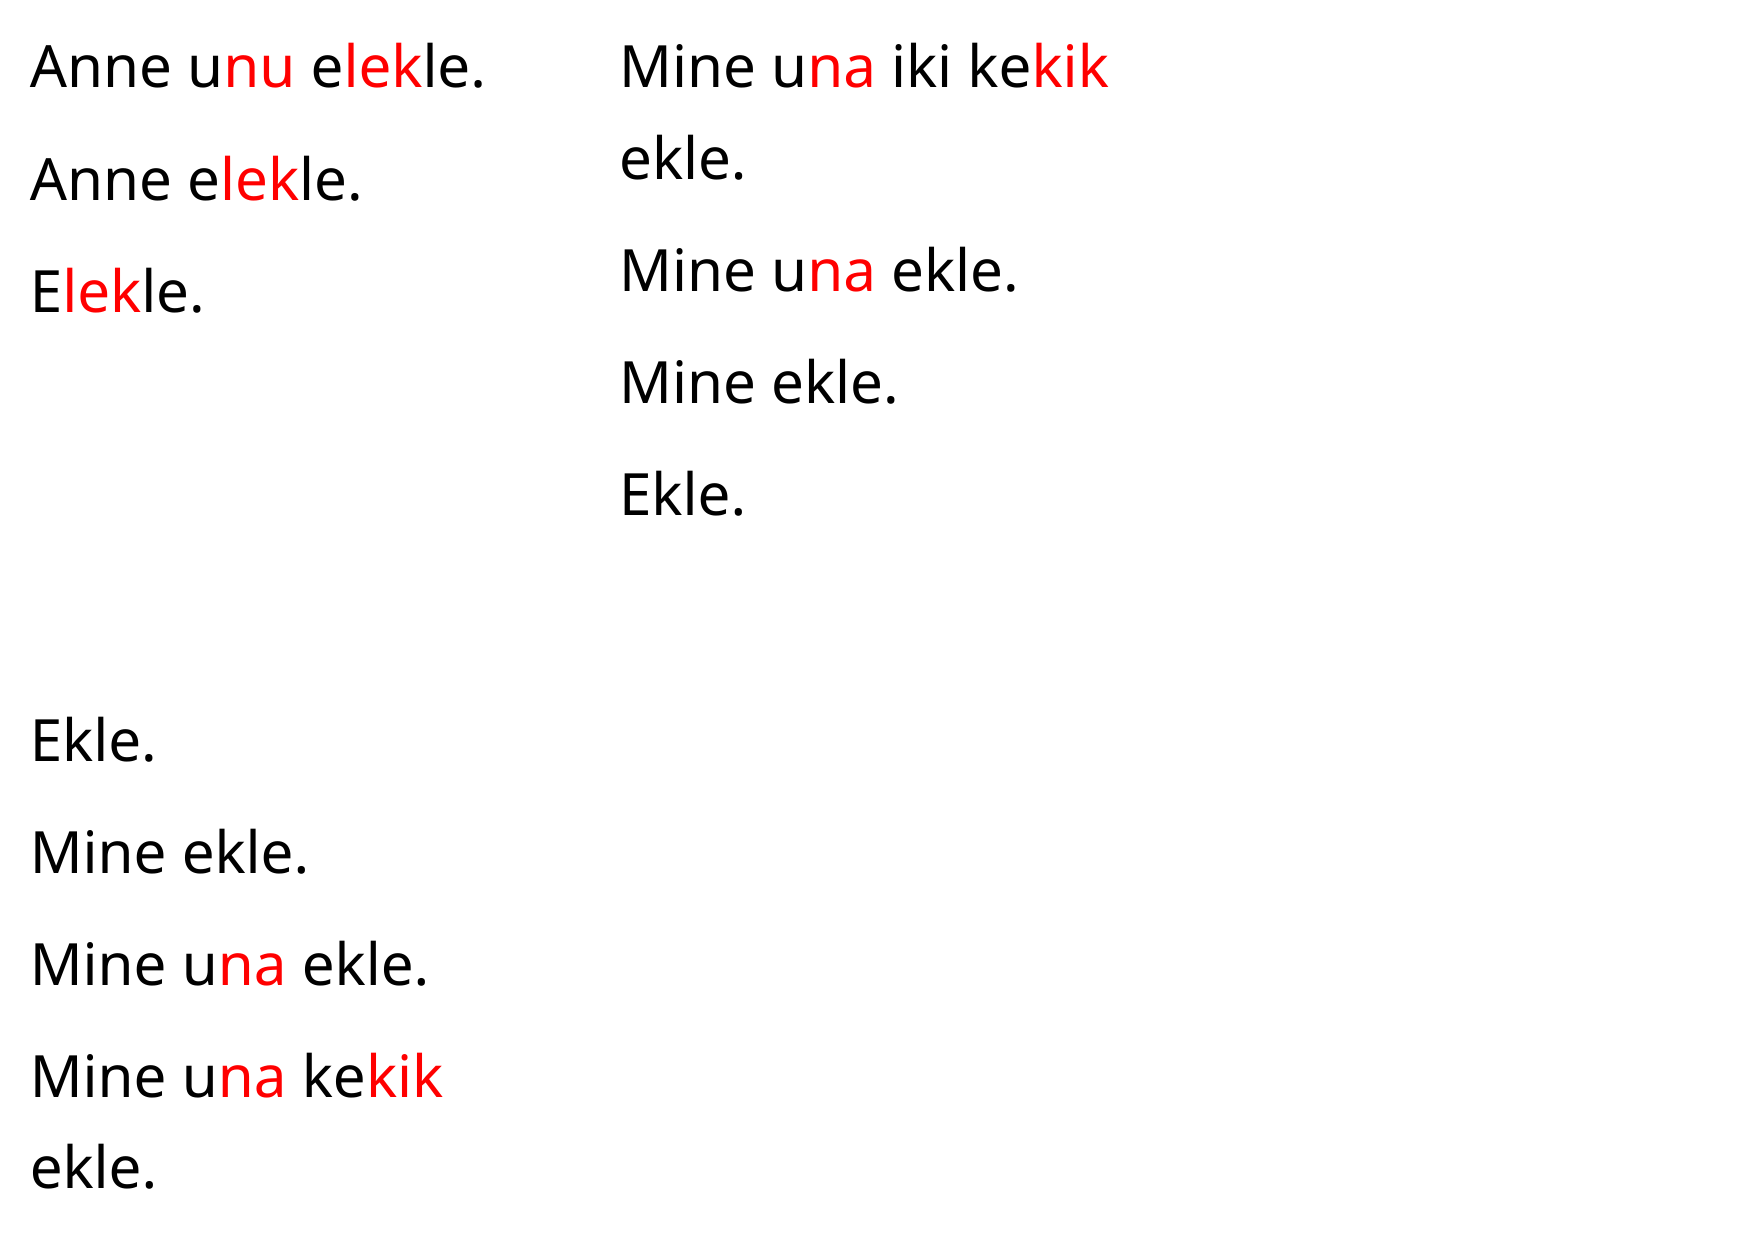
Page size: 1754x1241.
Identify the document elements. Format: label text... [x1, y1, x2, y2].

text Anne unu elekle. [29, 25, 545, 105]
text Ekle. [29, 698, 545, 778]
text Mine una iki kekik ekle. [619, 25, 1134, 196]
text Ekle. [619, 453, 1134, 533]
text Mine ekle. [29, 811, 545, 890]
text Elekle. [29, 250, 545, 329]
text Mine ekle. [619, 341, 1134, 421]
text Mine una kekik ekle. [29, 1035, 545, 1206]
text Anne elekle. [29, 138, 545, 217]
text Mine una ekle. [29, 923, 545, 1002]
text Mine una ekle. [619, 229, 1134, 308]
